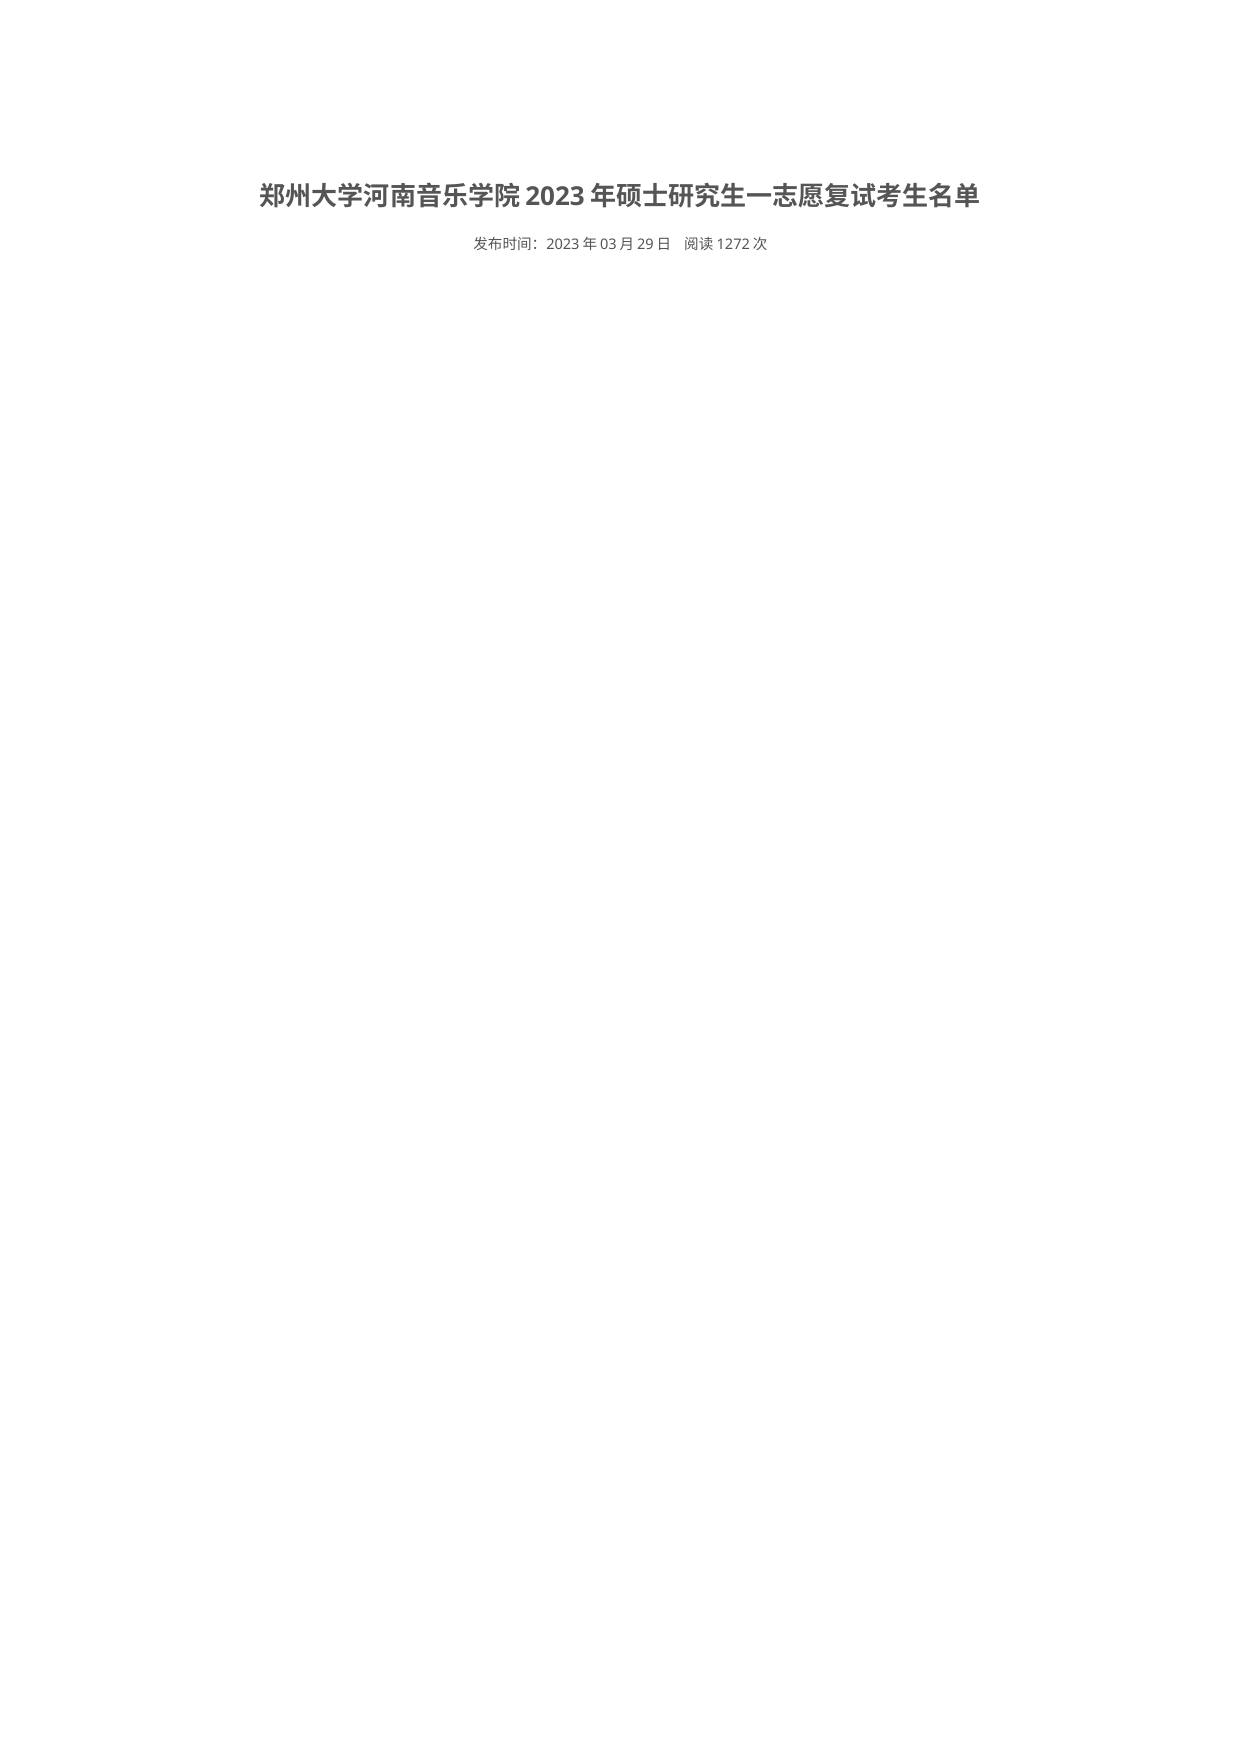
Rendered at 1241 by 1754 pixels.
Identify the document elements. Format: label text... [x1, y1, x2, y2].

text 发布时间：2023年03月29日 阅读 1272次 [187, 227, 1053, 259]
text 郑州大学河南音乐学院2023年硕士研究生一志愿复试考生名单 [187, 162, 1053, 227]
